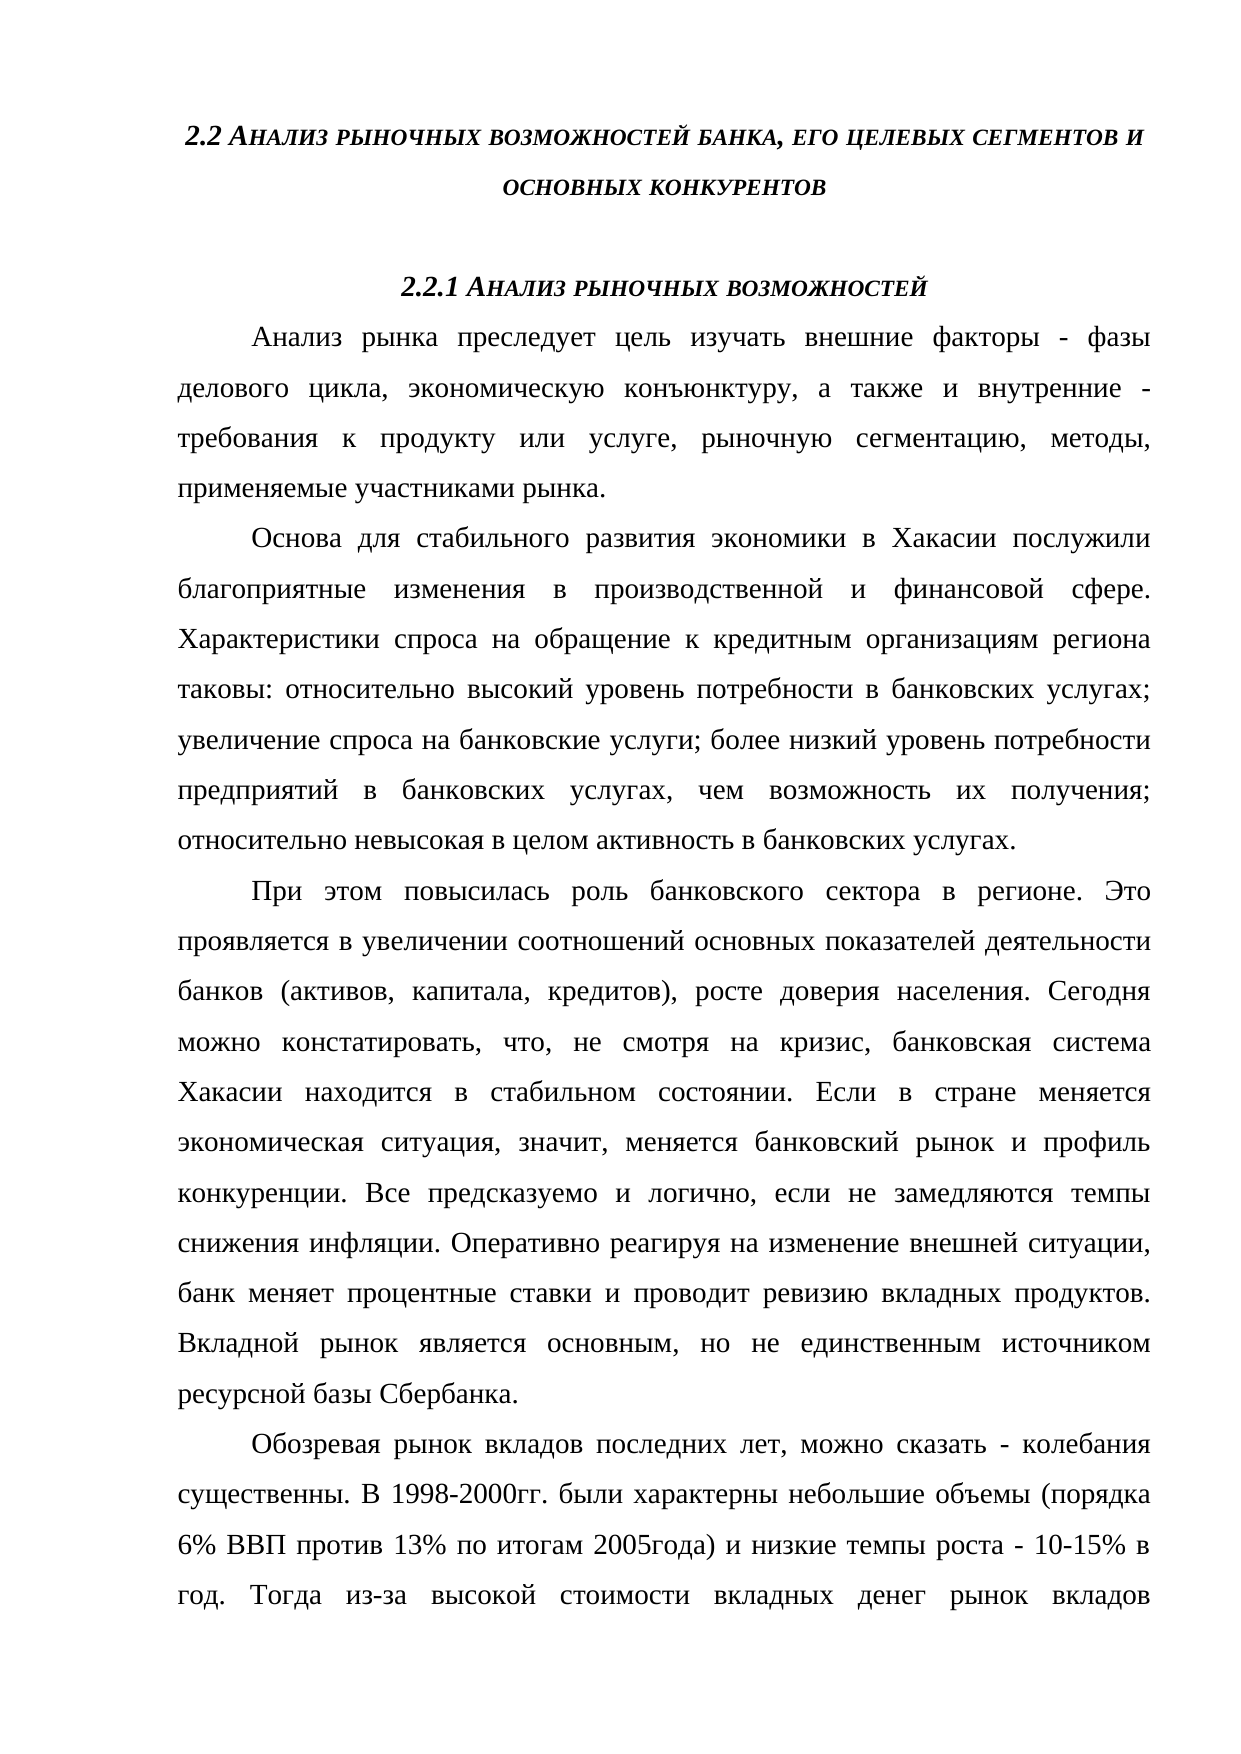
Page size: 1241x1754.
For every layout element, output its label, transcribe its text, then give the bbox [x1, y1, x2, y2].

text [177, 1426, 1152, 1611]
subtitle 2.2.1 Анализ рыночных возможностей [177, 269, 1152, 303]
text Анализ рынка преследует цель изучать внешние факторы - фазы делового цикла, экономическую конъюнктуру, а также и внутренние - требования к продукту или услуге, рыночную сегментацию, методы, применяемые участниками рынка. [177, 319, 1152, 504]
text При этом повысилась роль банковского сектора в регионе. Это проявляется в увеличении соотношений основных показателей деятельности банков (активов, капитала, кредитов), росте доверия населения. Сегодня можно констатировать, что, не смотря на кризис, банковская система Хакасии находится в стабильном состоянии. Если в стране меняется экономическая ситуация, значит, меняется банковский рынок и профиль конкуренции. Все предсказуемо и логично, если не замедляются темпы снижения инфляции. Оперативно реагируя на изменение внешней ситуации, банк меняет процентные ставки и проводит ревизию вкладных продуктов. Вкладной рынок является основным, но не единственным источником ресурсной базы Сбербанка. [177, 873, 1152, 1409]
text Основа для стабильного развития экономики в Хакасии послужили благоприятные изменения в производственной и финансовой сфере. Характеристики спроса на обращение к кредитным организациям региона таковы: относительно высокий уровень потребности в банковских услугах; увеличение спроса на банковские услуги; более низкий уровень потребности предприятий в банковских услугах, чем возможность их получения; относительно невысокая в целом активность в банковских услугах. [177, 521, 1152, 856]
subtitle 2.2 Анализ рыночных возможностей банка, его целевых сегментов и основных конкурентов [177, 118, 1152, 202]
